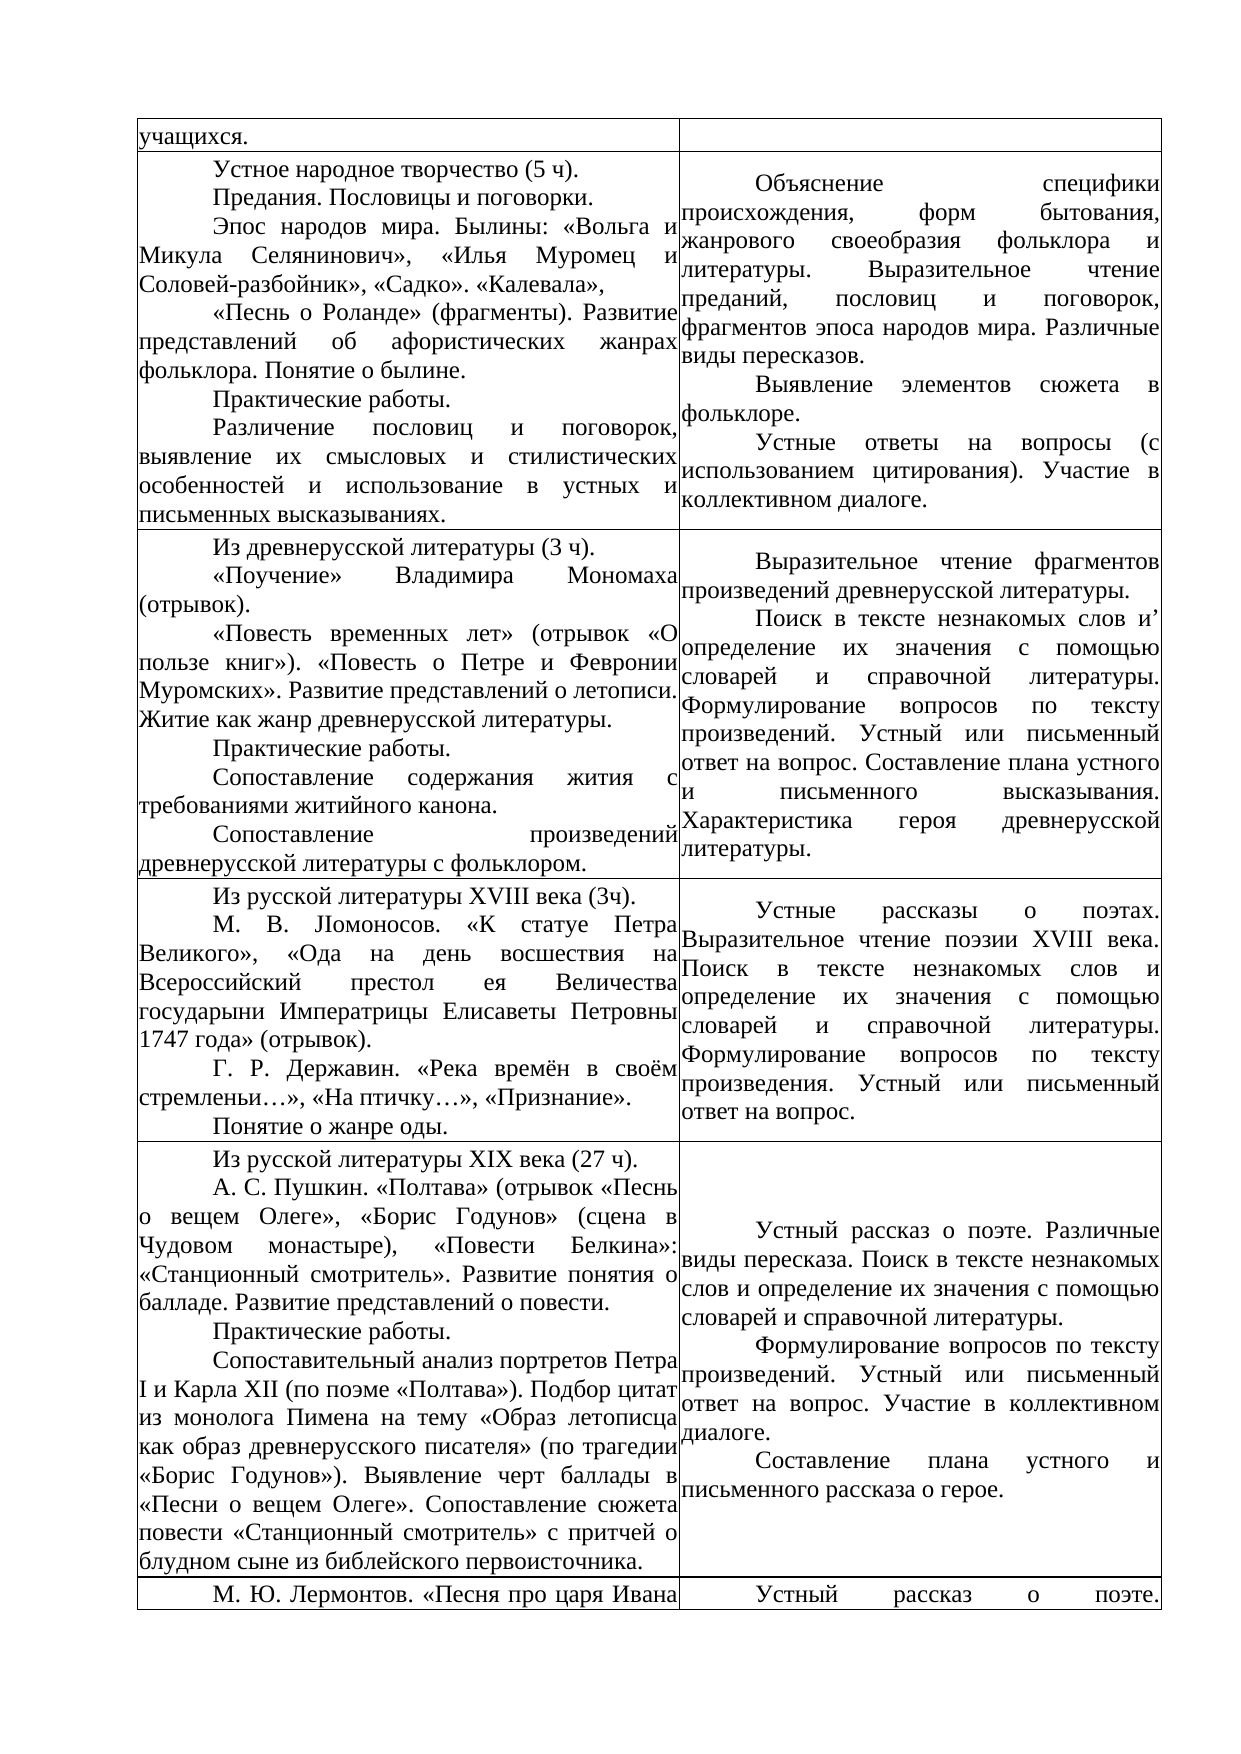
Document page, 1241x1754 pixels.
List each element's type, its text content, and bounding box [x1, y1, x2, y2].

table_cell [680, 119, 1161, 151]
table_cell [138, 1578, 679, 1609]
table_cell Объяснение специфики происхождения, форм бытования, жанрового своеобразия фольклора и литературы. Выразительное чтение преданий, пословиц и поговорок, фрагментов эпоса народов мира. Различные виды пересказов. Выявление элементов сюжета в фольклоре. Устные ответы на вопросы (с использованием цитирования). Участие в коллективном диалоге. [680, 152, 1161, 529]
table_cell Устное народное творчество (5 ч). Предания. Пословицы и поговорки. Эпос народов мира. Былины: «Вольга и Микула Селянинович», «Илья Муромец и Соловей-разбойник», «Садко». «Калевала», «Песнь о Роланде» (фрагменты). Развитие представлений об афористических жанрах фольклора. Понятие о былине. Практические работы. Различение пословиц и поговорок, выявление их смысловых и стилистических особенностей и использование в устных и письменных высказываниях. [138, 152, 679, 529]
table_cell Из русской литературы XVIII века (3ч). М. В. JIомоносов. «К статуе Петра Великого», «Ода на день восшествия на Всероссийский престол ея Величества государыни Императрицы Елисаветы Петровны 1747 года» (отрывок). Г. Р. Державин. «Река времён в своём стремленьи…», «На птичку…», «Признание». Понятие о жанре оды. [138, 879, 679, 1141]
table_cell Из русской литературы XIX века (27 ч). А. С. Пушкин. «Полтава» (отрывок «Песнь о вещем Олеге», «Борис Годунов» (сцена в Чудовом монастыре), «Повести Белкина»: «Станционный смотритель». Развитие понятия о балладе. Развитие представлений о повести. Практические работы. Сопоставительный анализ портретов Петра I и Карла XII (по поэме «Полтава»). Подбор цитат из монолога Пимена на тему «Образ летописца как образ древнерусского писателя» (по трагедии «Борис Годунов»). Выявление черт баллады в «Песни о вещем Олеге». Сопоставление сюжета повести «Станционный смотритель» с притчей о блудном сыне из библейского первоисточника. [138, 1142, 679, 1576]
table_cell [138, 119, 679, 151]
table_cell Устный рассказ о поэте. Различные виды пересказа. Поиск в тексте незнакомых слов и определение их значения с помощью словарей и справочной литературы. Формулирование вопросов по тексту произведений. Устный или письменный ответ на вопрос. Участие в коллективном диалоге. Составление плана устного и письменного рассказа о герое. [680, 1142, 1161, 1576]
table_cell Из древнерусской литературы (3 ч). «Поучение» Владимира Мономаха (отрывок). «Повесть временных лет» (отрывок «О пользе книг»). «Повесть о Петре и Февронии Муромских». Развитие представлений о летописи. Житие как жанр древнерусской литературы. Практические работы. Сопоставление содержания жития с требованиями житийного канона. Сопоставление произведений древнерусской литературы с фольклором. [138, 530, 679, 878]
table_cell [680, 1578, 1161, 1609]
table_cell Выразительное чтение фрагментов произведений древнерусской литературы. Поиск в тексте незнакомых слов и’ определение их значения с помощью словарей и справочной литературы. Формулирование вопросов по тексту произведений. Устный или письменный ответ на вопрос. Составление плана устного и письменного высказывания. Характеристика героя древнерусской литературы. [680, 530, 1161, 878]
table_cell Устные рассказы о поэтах. Выразительное чтение поэзии XVIII века. Поиск в тексте незнакомых слов и определение их значения с помощью словарей и справочной литературы. Формулирование вопросов по тексту произведения. Устный или письменный ответ на вопрос. [680, 879, 1161, 1141]
